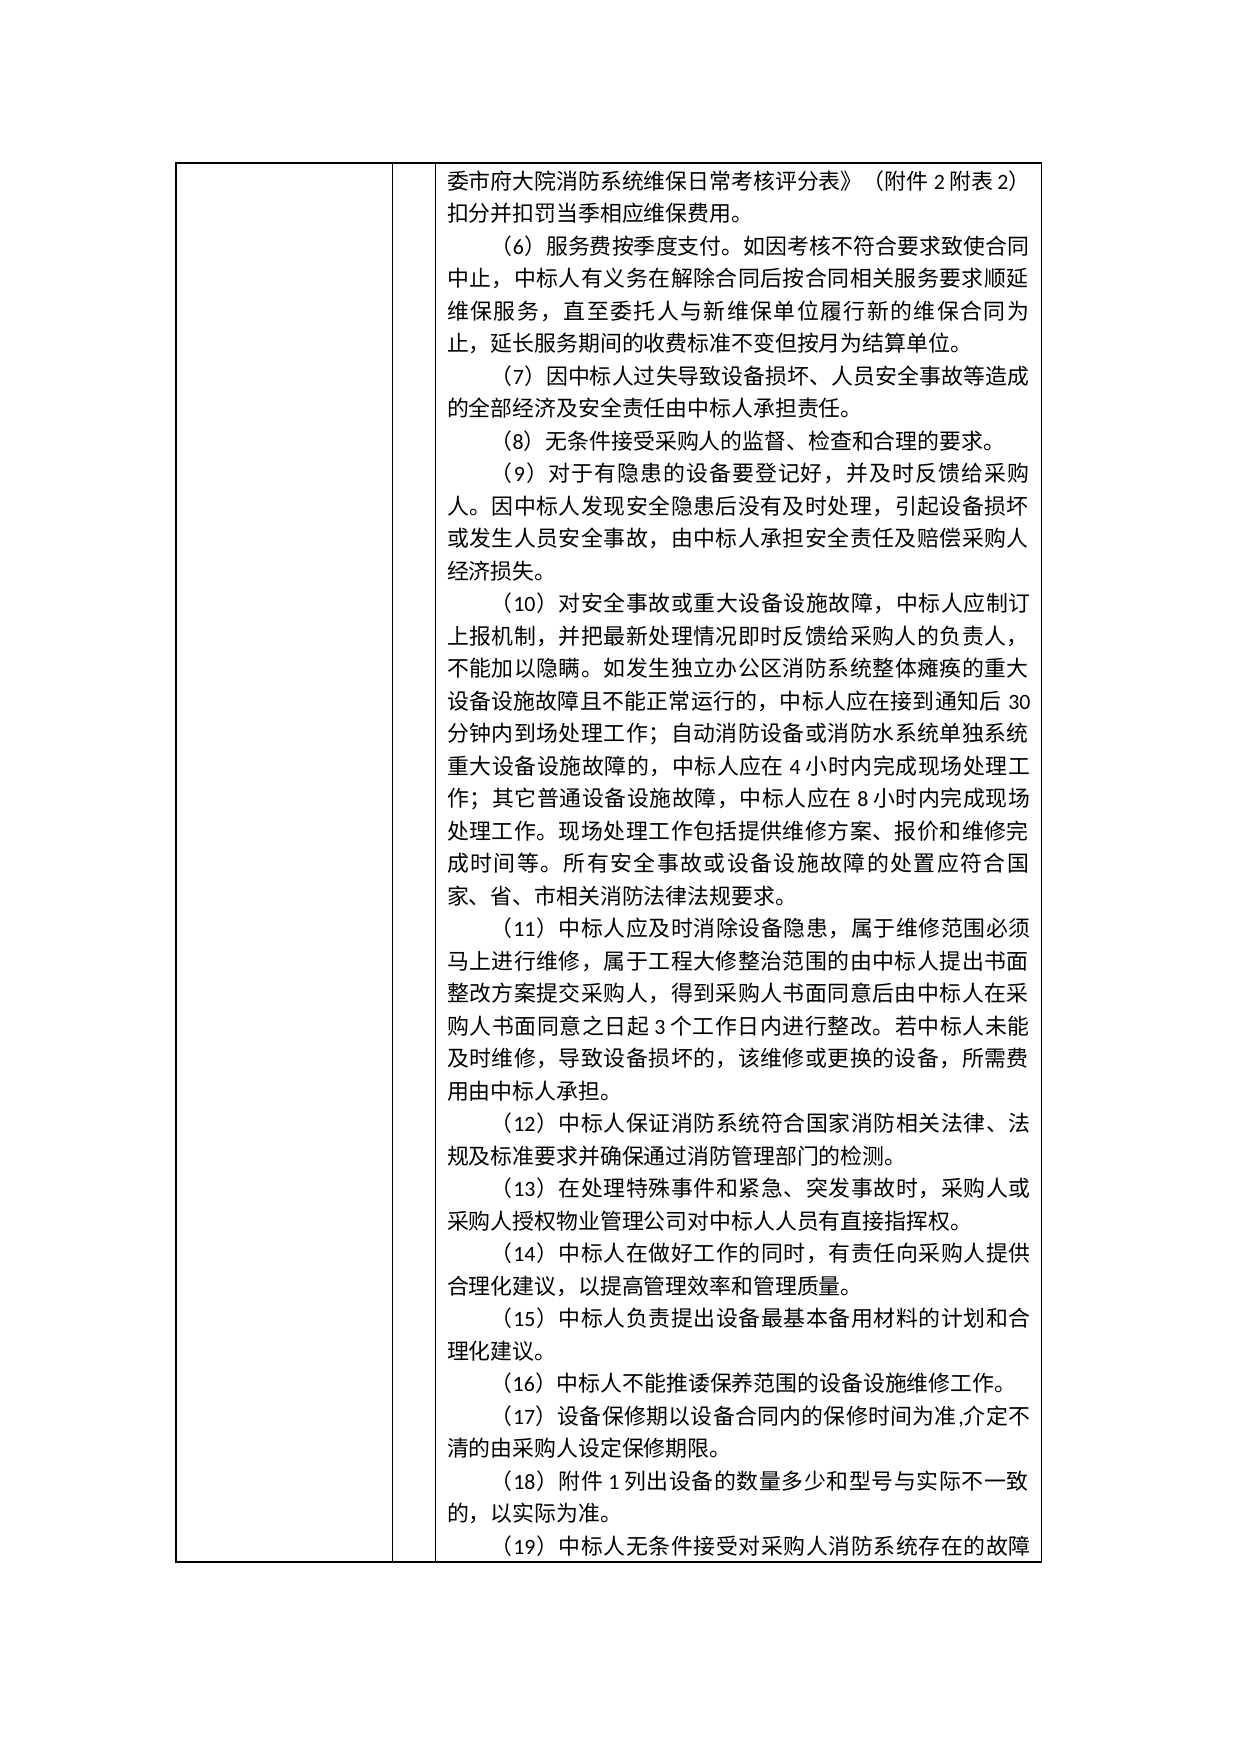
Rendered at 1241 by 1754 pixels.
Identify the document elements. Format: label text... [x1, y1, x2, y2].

table_cell 1 [393, 164, 435, 1561]
table_cell [177, 164, 392, 1561]
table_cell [436, 164, 1041, 1561]
